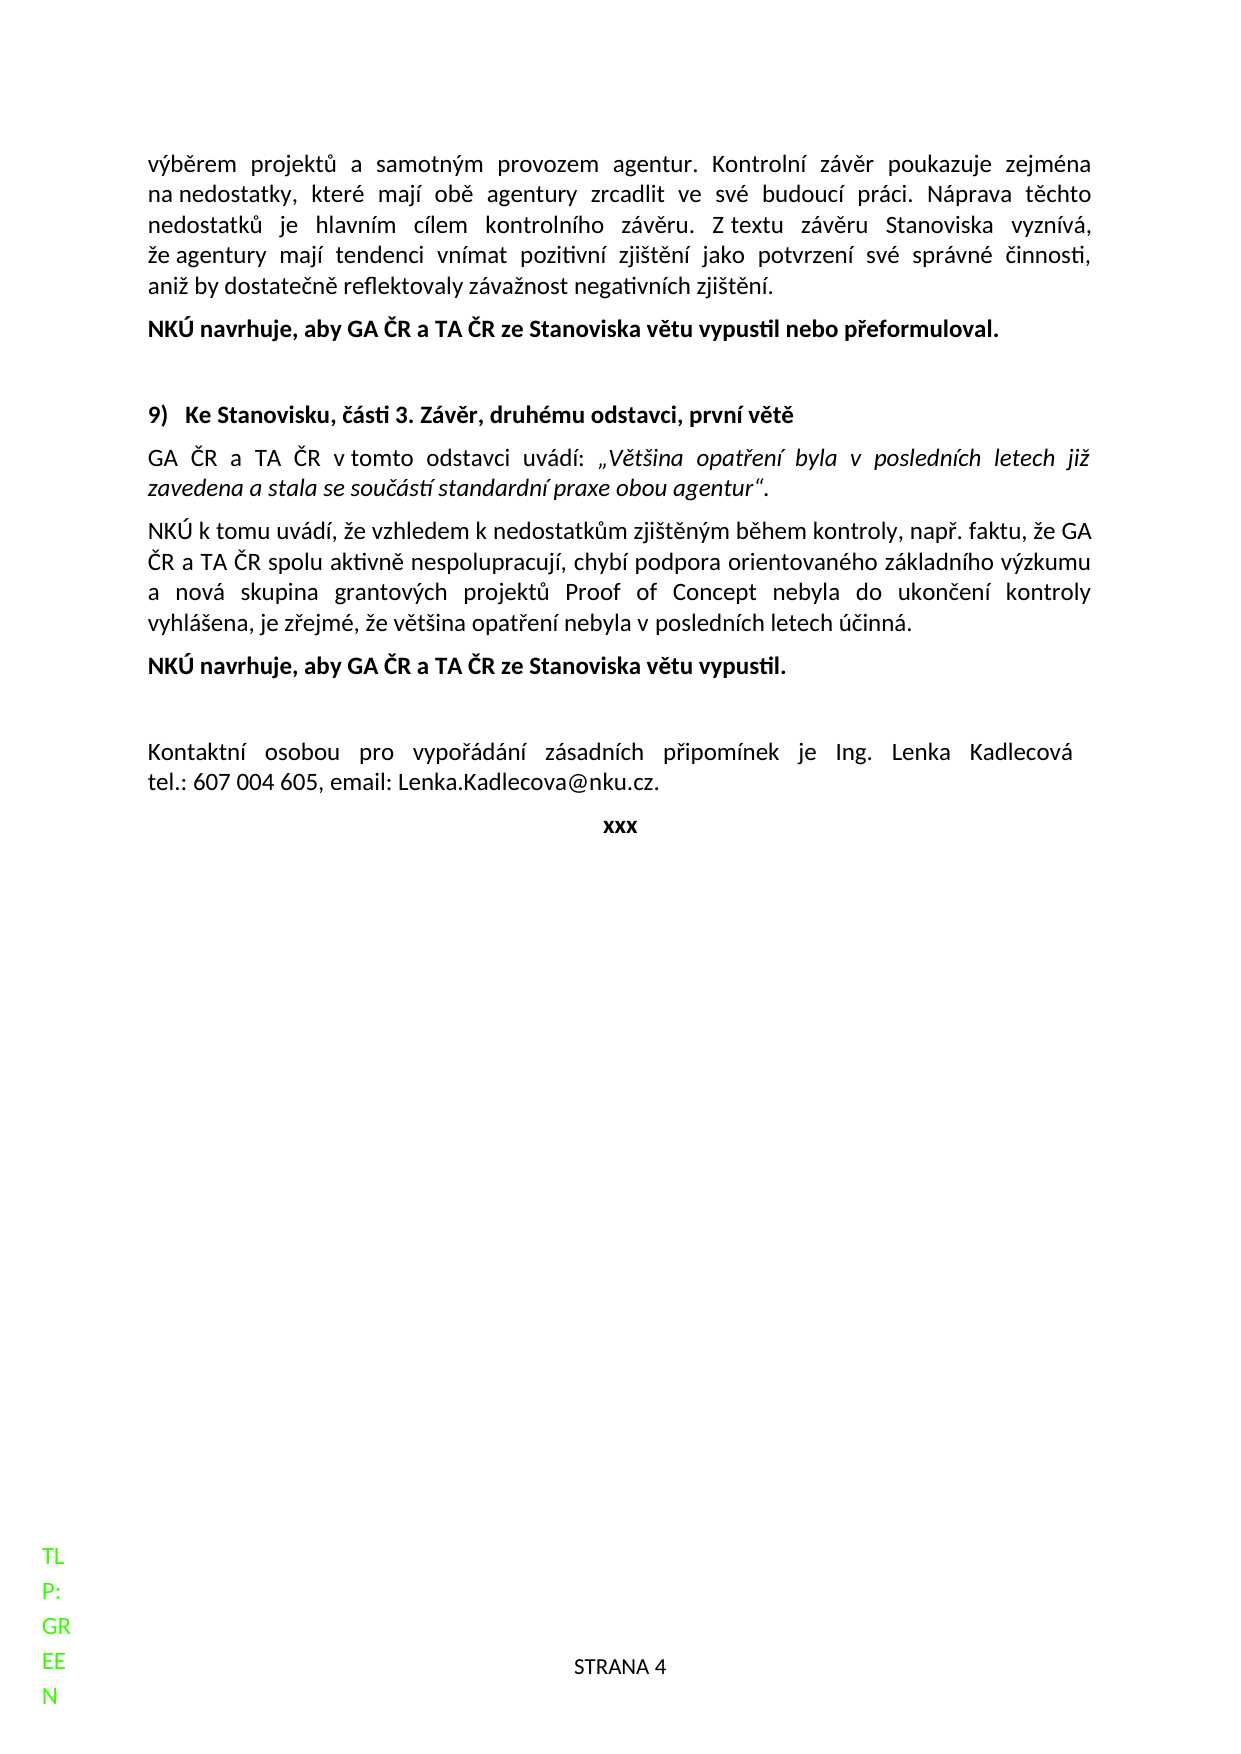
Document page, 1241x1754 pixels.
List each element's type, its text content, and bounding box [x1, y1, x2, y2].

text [148, 148, 1092, 300]
text NKÚ navrhuje, aby GA ČR a TA ČR ze Stanoviska větu vypustil. [148, 650, 1092, 681]
text Kontaktní osobou pro vypořádání zásadních připomínek je Ing. Lenka Kadlecová tel.: 607 004 605, email: Lenka.Kadlecova@nku.cz. [148, 736, 1092, 797]
text NKÚ k tomu uvádí, že vzhledem k nedostatkům zjištěným během kontroly, např. faktu, že GA ČR a TA ČR spolu aktivně nespolupracují, chybí podpora orientovaného základního výzkumu a nová skupina grantových projektů Proof of Concept nebyla do ukončení kontroly vyhlášena, je zřejmé, že většina opatření nebyla v posledních letech účinná. [148, 515, 1092, 637]
text NKÚ navrhuje, aby GA ČR a TA ČR ze Stanoviska větu vypustil nebo přeformuloval. [148, 313, 1092, 343]
list Ke Stanovisku, části 3. Závěr, druhému odstavci, první větě [148, 399, 1091, 429]
text xxx [148, 809, 1092, 840]
text GA ČR a TA ČR v tomto odstavci uvádí: „Většina opatření byla v posledních letech již zavedena a stala se součástí standardní praxe obou agentur“. [148, 442, 1092, 503]
